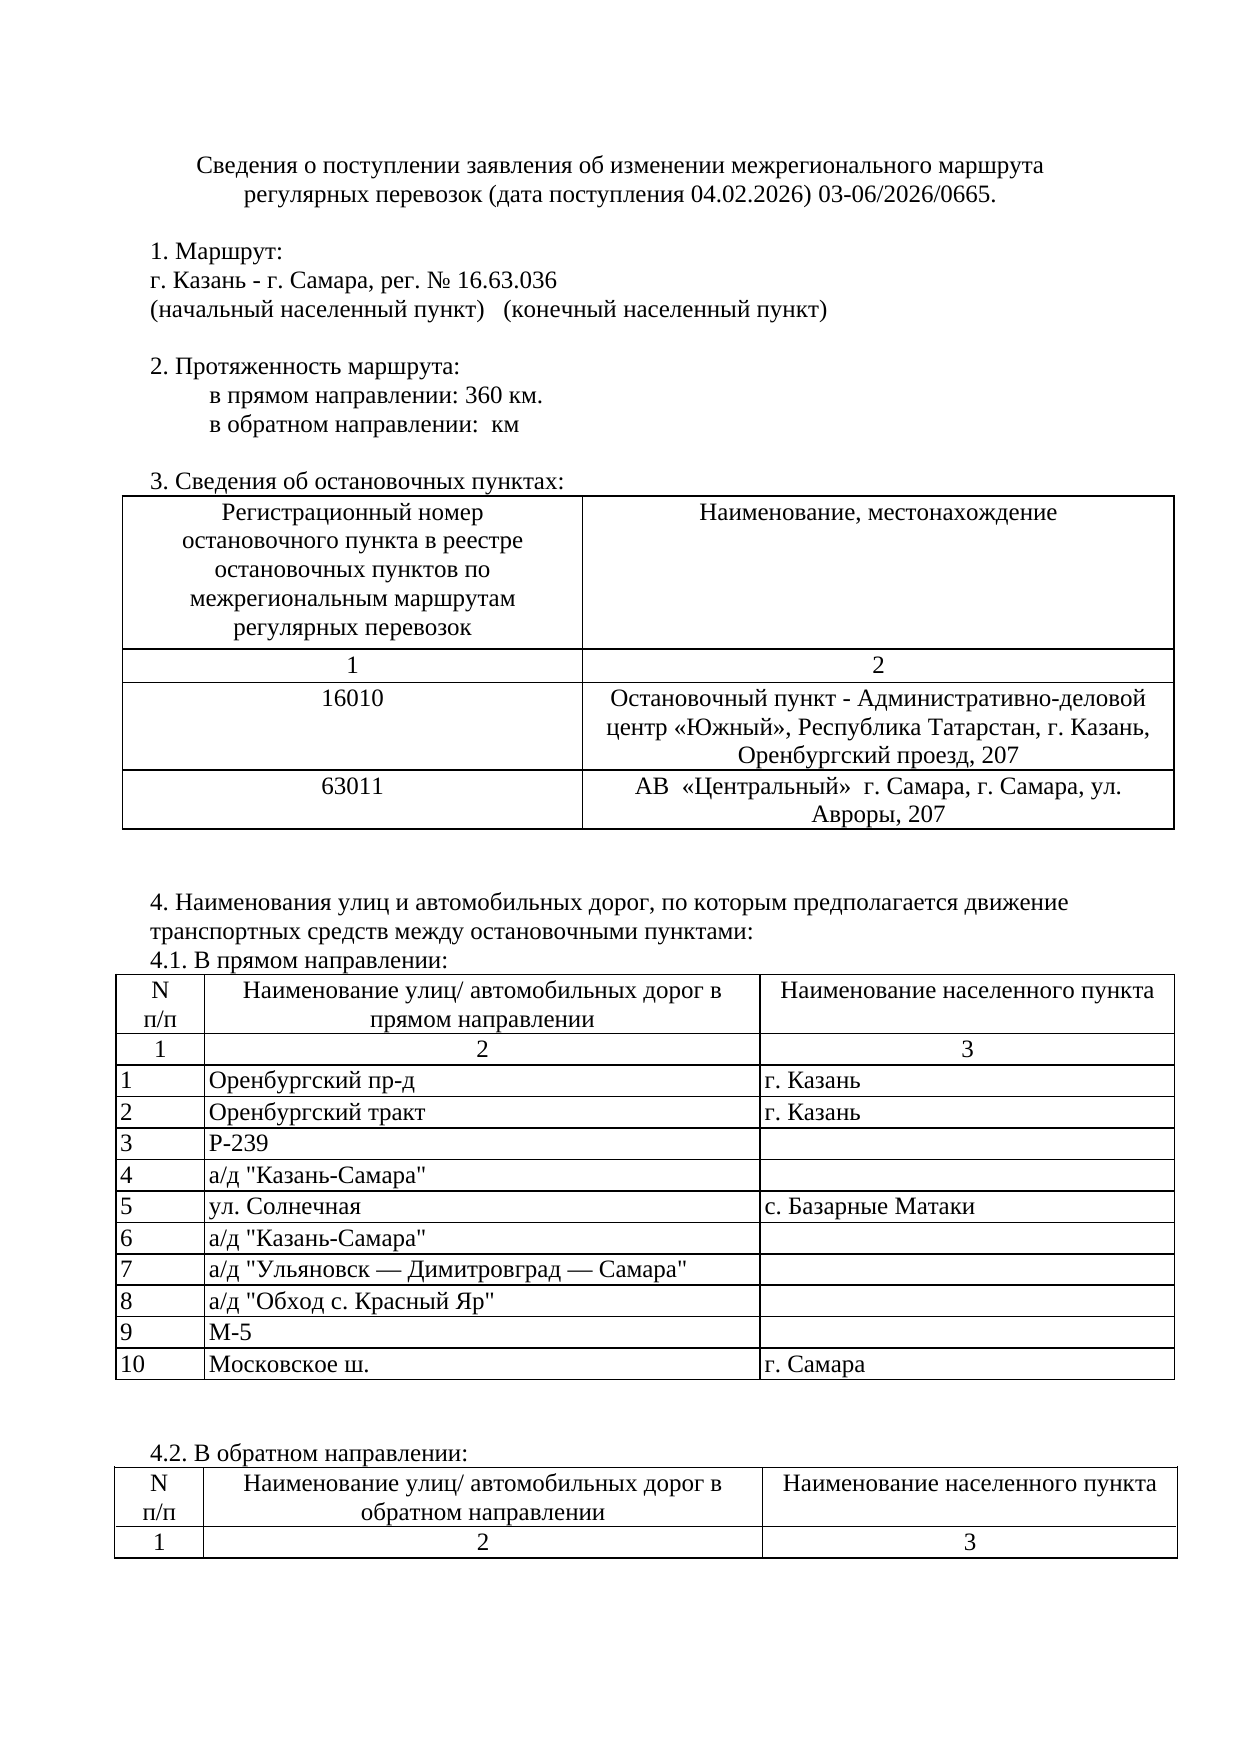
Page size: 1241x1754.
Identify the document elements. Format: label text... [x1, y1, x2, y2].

table_cell 10 [117, 1349, 204, 1379]
table_cell М-5 [205, 1317, 759, 1347]
table_cell а/д "Ульяновск — Димитровград — Самара" [205, 1255, 759, 1284]
text 4.2. В обратном направлении: [150, 1438, 1090, 1466]
text в прямом направлении: 360 км. [150, 380, 1090, 409]
text 2. Протяженность маршрута: [150, 351, 1090, 380]
table_cell [761, 1286, 1174, 1316]
table_header Наименование населенного пункта [761, 975, 1174, 1033]
table_cell [761, 1129, 1174, 1158]
table_header N п/п [117, 975, 204, 1033]
table_cell [761, 1317, 1174, 1347]
table_cell а/д "Казань-Самара" [205, 1160, 759, 1190]
table_cell Р-239 [205, 1129, 759, 1158]
table_cell [761, 1223, 1174, 1253]
table_cell ул. Солнечная [205, 1192, 759, 1221]
table_cell 6 [117, 1223, 204, 1253]
table_cell [761, 1255, 1174, 1284]
table_cell г. Казань [761, 1097, 1174, 1127]
table_cell 3 [761, 1034, 1174, 1064]
table_cell 3 [763, 1526, 1177, 1557]
table_header Наименование, местонахождение [583, 497, 1173, 648]
table_cell 4 [117, 1160, 204, 1190]
table_cell [761, 1160, 1174, 1190]
table_cell Московское ш. [205, 1349, 759, 1379]
text 4. Наименования улиц и автомобильных дорог, по которым предполагается движение транспортных средств между остановочными пунктами: [150, 887, 1090, 945]
table_cell 1 [117, 1034, 204, 1064]
text 1. Маршрут: [150, 236, 1090, 265]
table_cell АВ «Центральный» г. Самара, г. Самара, ул. Авроры, 207 [583, 771, 1173, 828]
text 4.1. В прямом направлении: [150, 945, 1090, 973]
table_cell 3 [117, 1129, 204, 1158]
text в обратном направлении: км [150, 409, 1090, 437]
table_cell 1 [123, 650, 582, 681]
table_cell а/д "Казань-Самара" [205, 1223, 759, 1253]
table_cell с. Базарные Матаки [761, 1192, 1174, 1221]
table_cell 2 [204, 1527, 762, 1557]
table_cell Оренбургский тракт [205, 1097, 759, 1127]
table_header N п/п [115, 1468, 203, 1526]
table_header Наименование улиц/ автомобильных дорог в прямом направлении [205, 975, 759, 1033]
table_cell 8 [117, 1286, 204, 1316]
table_header Наименование улиц/ автомобильных дорог в обратном направлении [204, 1468, 762, 1526]
table_cell 1 [115, 1527, 203, 1557]
text Сведения о поступлении заявления об изменении межрегионального маршрута регулярных перевозок (дата поступления 04.02.2026) 03-06/2026/0665. [150, 150, 1090, 207]
text 3. Сведения об остановочных пунктах: [150, 466, 1090, 495]
table_cell 2 [583, 650, 1173, 681]
table_cell Остановочный пункт - Административно-деловой центр «Южный», Республика Татарстан, г. Казань, Оренбургский проезд, 207 [583, 683, 1173, 769]
table_cell 5 [117, 1192, 204, 1221]
table_cell 2 [205, 1034, 759, 1064]
table_header Наименование населенного пункта [763, 1468, 1177, 1526]
table_cell г. Казань [761, 1066, 1174, 1096]
table_cell 16010 [123, 683, 582, 769]
table_cell 9 [117, 1317, 204, 1347]
table_cell а/д "Обход с. Красный Яр" [205, 1286, 759, 1316]
table_header Регистрационный номер остановочного пункта в реестре остановочных пунктов по межрегиональным маршрутам регулярных перевозок [123, 497, 582, 648]
table_cell Оренбургский пр-д [205, 1066, 759, 1096]
table_cell 63011 [123, 771, 582, 828]
table_cell 7 [117, 1255, 204, 1284]
text г. Казань - г. Самара, рег. № 16.63.036 [150, 265, 1090, 294]
table_cell г. Самара [761, 1349, 1174, 1379]
table_cell 2 [117, 1097, 204, 1127]
table_cell 1 [117, 1066, 204, 1096]
text (начальный населенный пункт) (конечный населенный пункт) [150, 294, 1090, 322]
